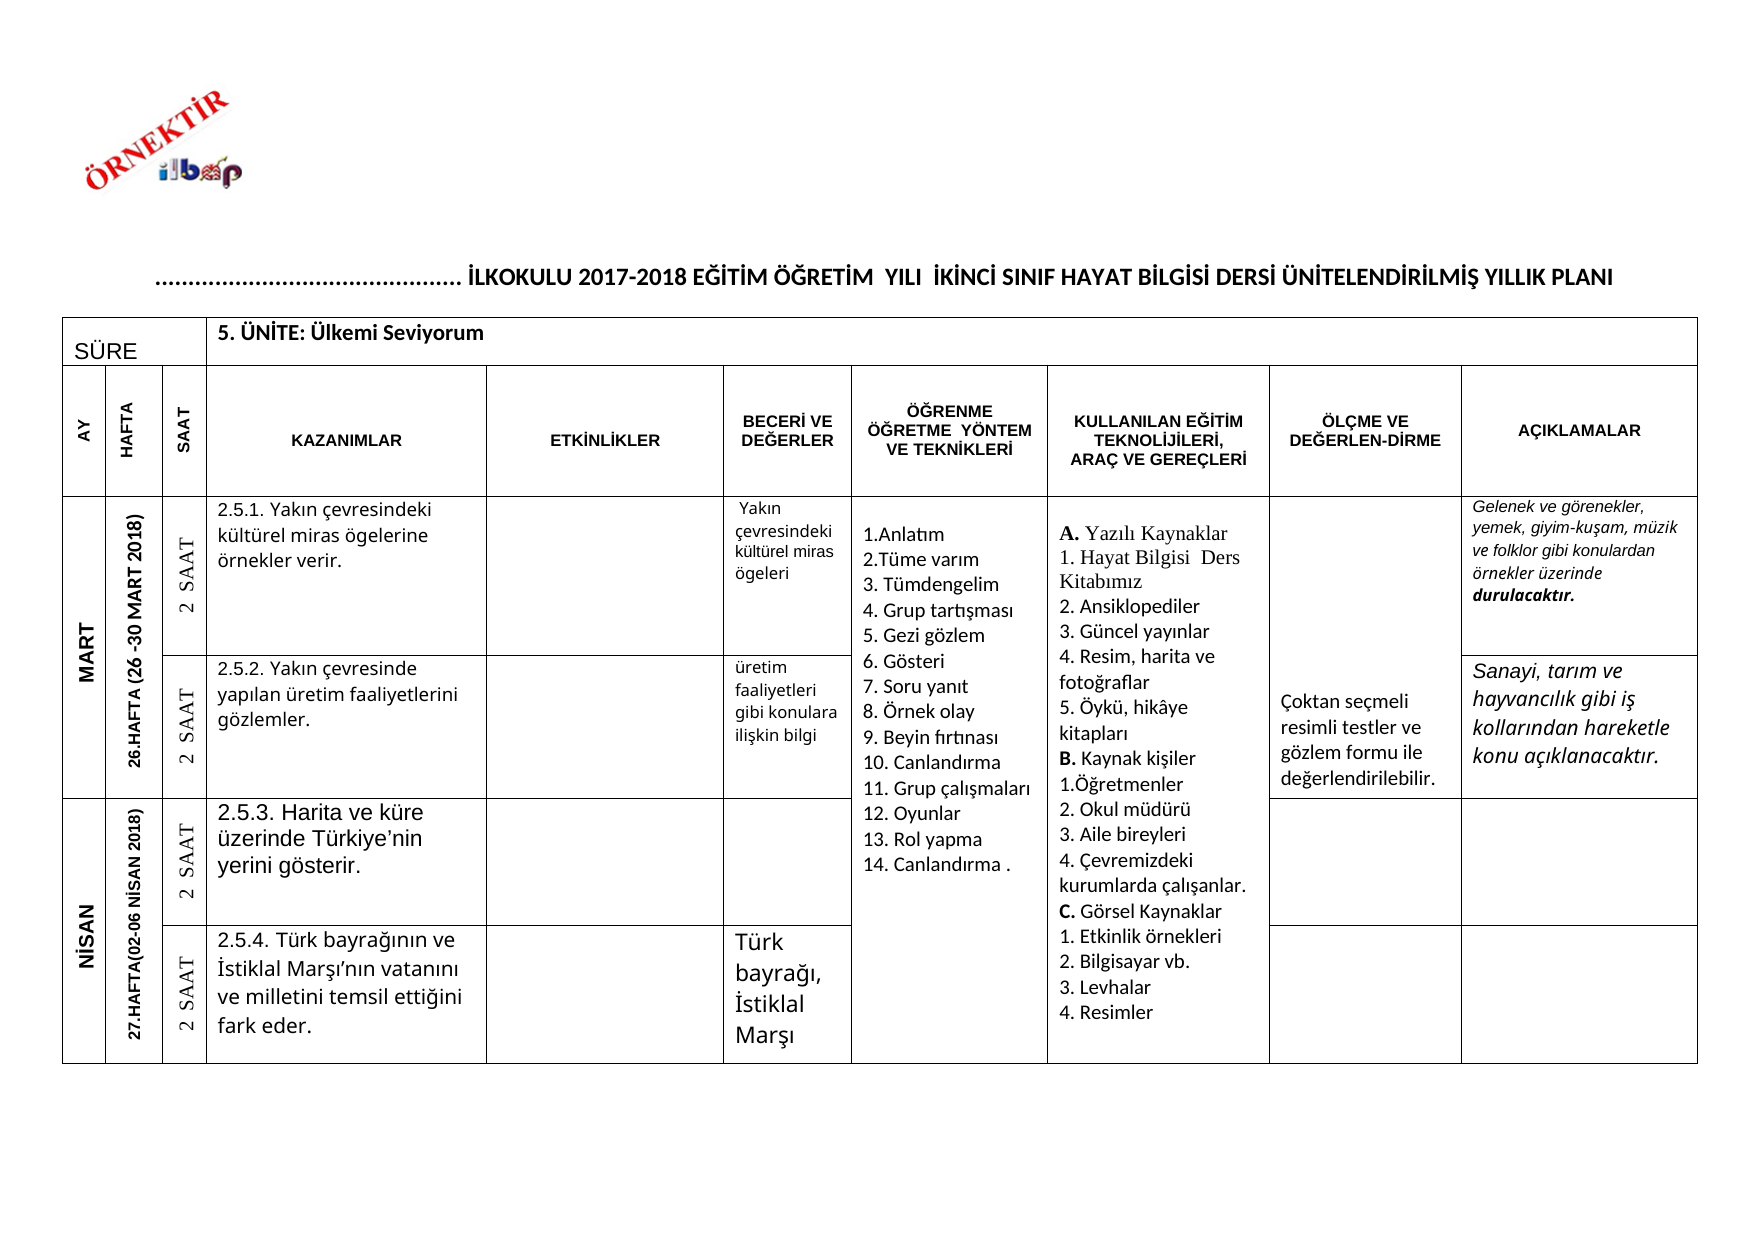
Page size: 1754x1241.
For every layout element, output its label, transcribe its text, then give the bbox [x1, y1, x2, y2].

table_cell [487, 926, 723, 1063]
table_cell BECERİ VE DEĞERLER [724, 366, 851, 496]
table_cell NİSAN [63, 799, 105, 1063]
table_cell Gelenek ve görenekler, yemek, giyim-kuşam, müzik ve folklor gibi konulardan örnekler üzerinde durulacaktır. [1462, 497, 1697, 655]
table_cell [1270, 799, 1461, 924]
table_cell [1462, 926, 1697, 1063]
table_cell Çoktan seçmeli resimli testler ve gözlem formu ile değerlendirilebilir. [1270, 497, 1461, 798]
table_cell A. Yazılı Kaynaklar 1. Hayat Bilgisi Ders Kitabımız 2. Ansiklopediler 3. Güncel yayınlar 4. Resim, harita ve fotoğraflar 5. Öykü, hikâye kitapları B. Kaynak kişiler 1.Öğretmenler 2. Okul müdürü 3. Aile bireyleri 4. Çevremizdeki kurumlarda çalışanlar. C. Görsel Kaynaklar 1. Etkinlik örnekleri 2. Bilgisayar vb. 3. Levhalar 4. Resimler [1048, 497, 1269, 1063]
table_cell HAFTA [106, 366, 162, 496]
table_cell ETKİNLİKLER [487, 366, 723, 496]
text .............................................. İLKOKULU 2017-2018 EĞİTİM ÖĞRETİM YILI İKİNCİ SINIF HAYAT BİLGİSİ DERSİ ÜNİTELENDİRİLMİŞ YILLIK PLANI [74, 261, 1695, 291]
table_cell [1462, 799, 1697, 924]
table_cell 2 SAAT [163, 799, 206, 924]
table_cell [724, 799, 851, 924]
table_cell 2 SAAT [163, 656, 206, 798]
table_header 5. ÜNİTE: Ülkemi Seviyorum [207, 318, 1697, 364]
table_cell üretim faaliyetleri gibi konulara ilişkin bilgi [724, 656, 851, 798]
table_cell 2.5.1. Yakın çevresindeki kültürel miras ögelerine örnekler verir. [207, 497, 486, 655]
table_cell 2 SAAT [163, 926, 206, 1063]
table_cell SAAT [163, 366, 206, 496]
table_cell 27.HAFTA(02-06 NİSAN 2018) [106, 799, 162, 1063]
table_cell MART [63, 497, 105, 798]
table_cell Türk bayrağı, İstiklal Marşı [724, 926, 851, 1063]
table_cell [487, 799, 723, 924]
table_cell 2.5.3. Harita ve küre üzerinde Türkiye’nin yerini gösterir. [207, 799, 486, 924]
table_cell 2.5.4. Türk bayrağının ve İstiklal Marşı’nın vatanını ve milletini temsil ettiğini fark eder. [207, 926, 486, 1063]
table_cell 2.5.2. Yakın çevresinde yapılan üretim faaliyetlerini gözlemler. [207, 656, 486, 798]
table_cell ÖĞRENME ÖĞRETME YÖNTEM VE TEKNİKLERİ [852, 366, 1047, 496]
table_cell AY [63, 366, 105, 496]
table_cell AÇIKLAMALAR [1462, 366, 1697, 496]
table_cell 26.HAFTA (26 -30 MART 2018) [106, 497, 162, 798]
table_cell 1.Anlatım 2.Tüme varım 3. Tümdengelim 4. Grup tartışması 5. Gezi gözlem 6. Gösteri 7. Soru yanıt 8. Örnek olay 9. Beyin fırtınası 10. Canlandırma 11. Grup çalışmaları 12. Oyunlar 13. Rol yapma 14. Canlandırma . [852, 497, 1047, 1063]
table_cell 2 SAAT [163, 497, 206, 655]
table_cell KULLANILAN EĞİTİM TEKNOLİJİLERİ, ARAÇ VE GEREÇLERİ [1048, 366, 1269, 496]
table_header SÜRE [63, 318, 206, 364]
table_cell [1270, 926, 1461, 1063]
table_cell Sanayi, tarım ve hayvancılık gibi iş kollarından hareketle konu açıklanacaktır. [1462, 656, 1697, 798]
table_cell KAZANIMLAR [207, 366, 486, 496]
table_cell [487, 656, 723, 798]
table_cell [487, 497, 723, 655]
table_cell ÖLÇME VE DEĞERLEN-DİRME [1270, 366, 1461, 496]
table_cell Yakın çevresindeki kültürel miras ögeleri [724, 497, 851, 655]
picture [73, 73, 246, 208]
